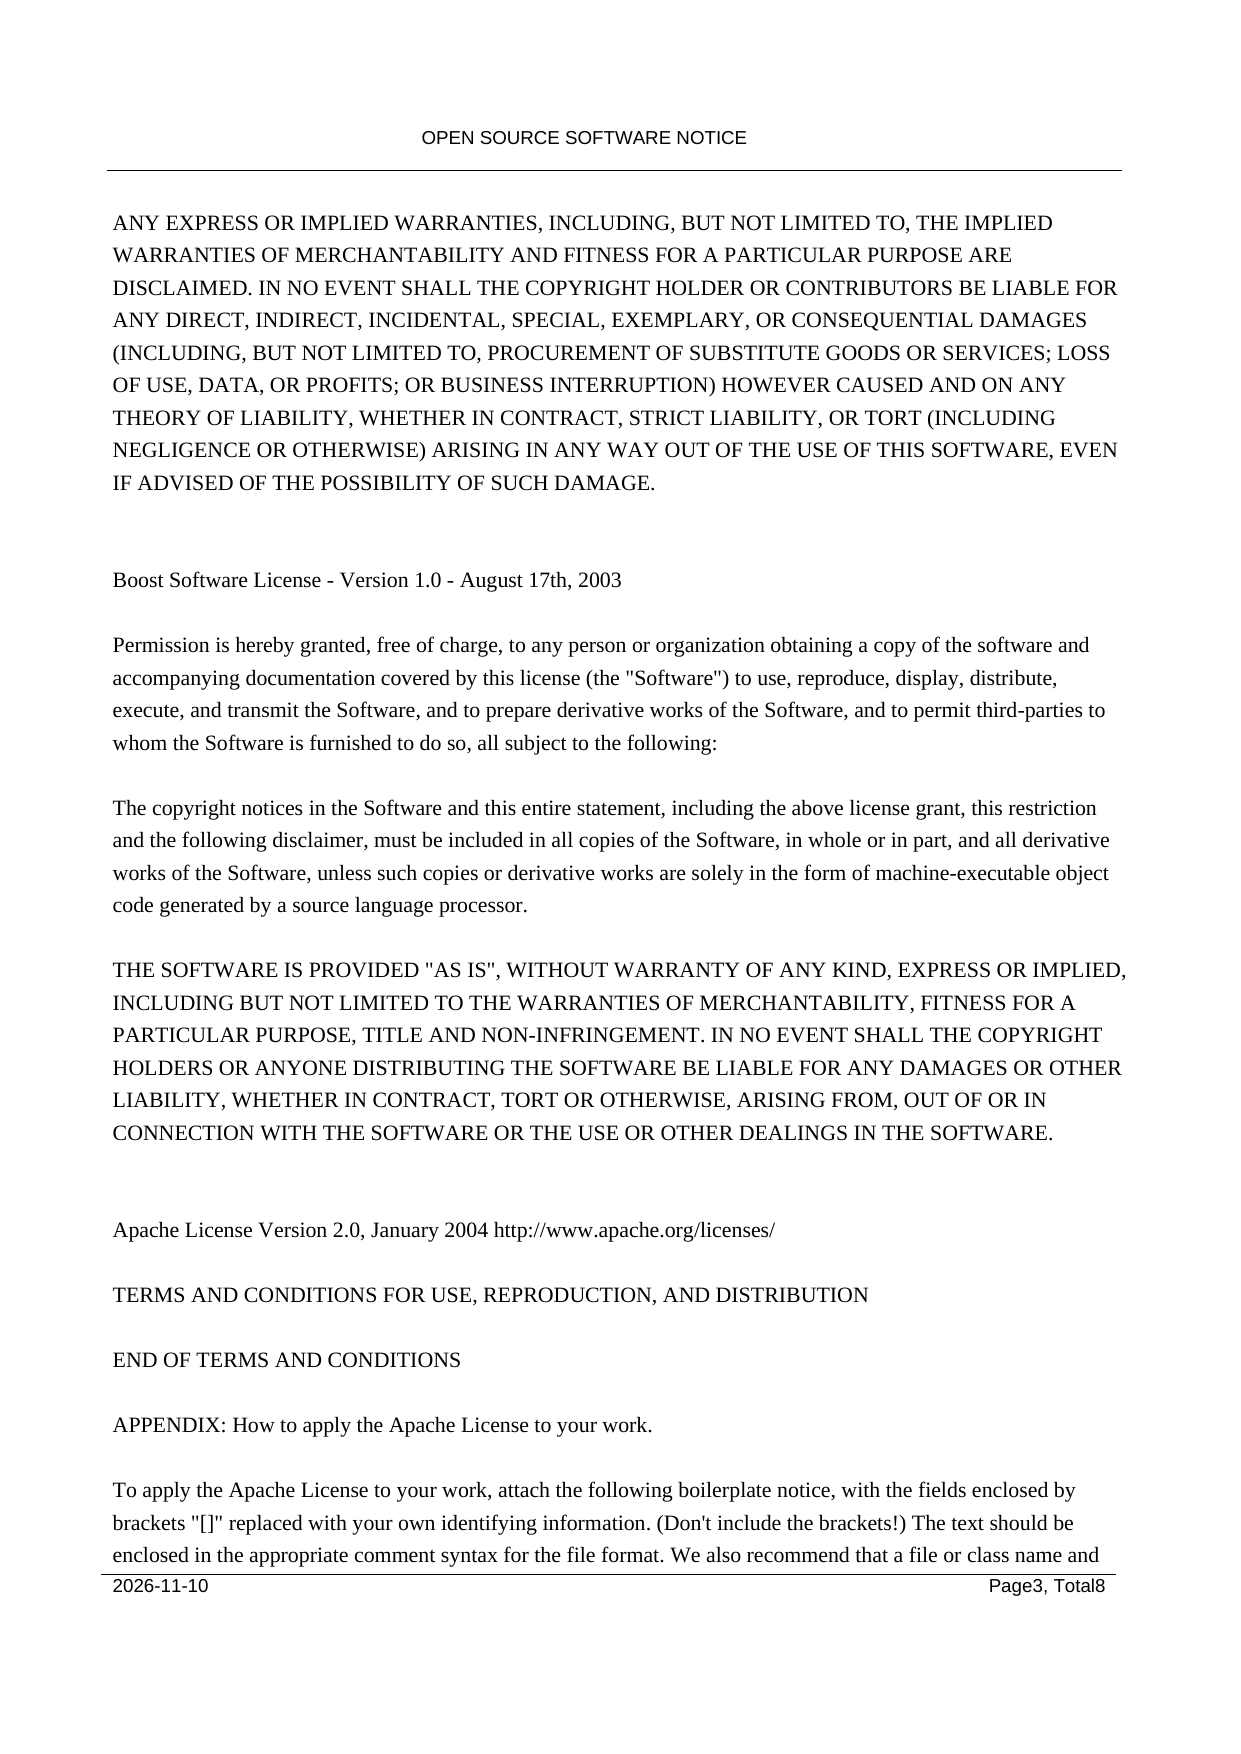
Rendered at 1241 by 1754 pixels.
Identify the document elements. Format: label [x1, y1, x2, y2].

text [112, 206, 1128, 1571]
